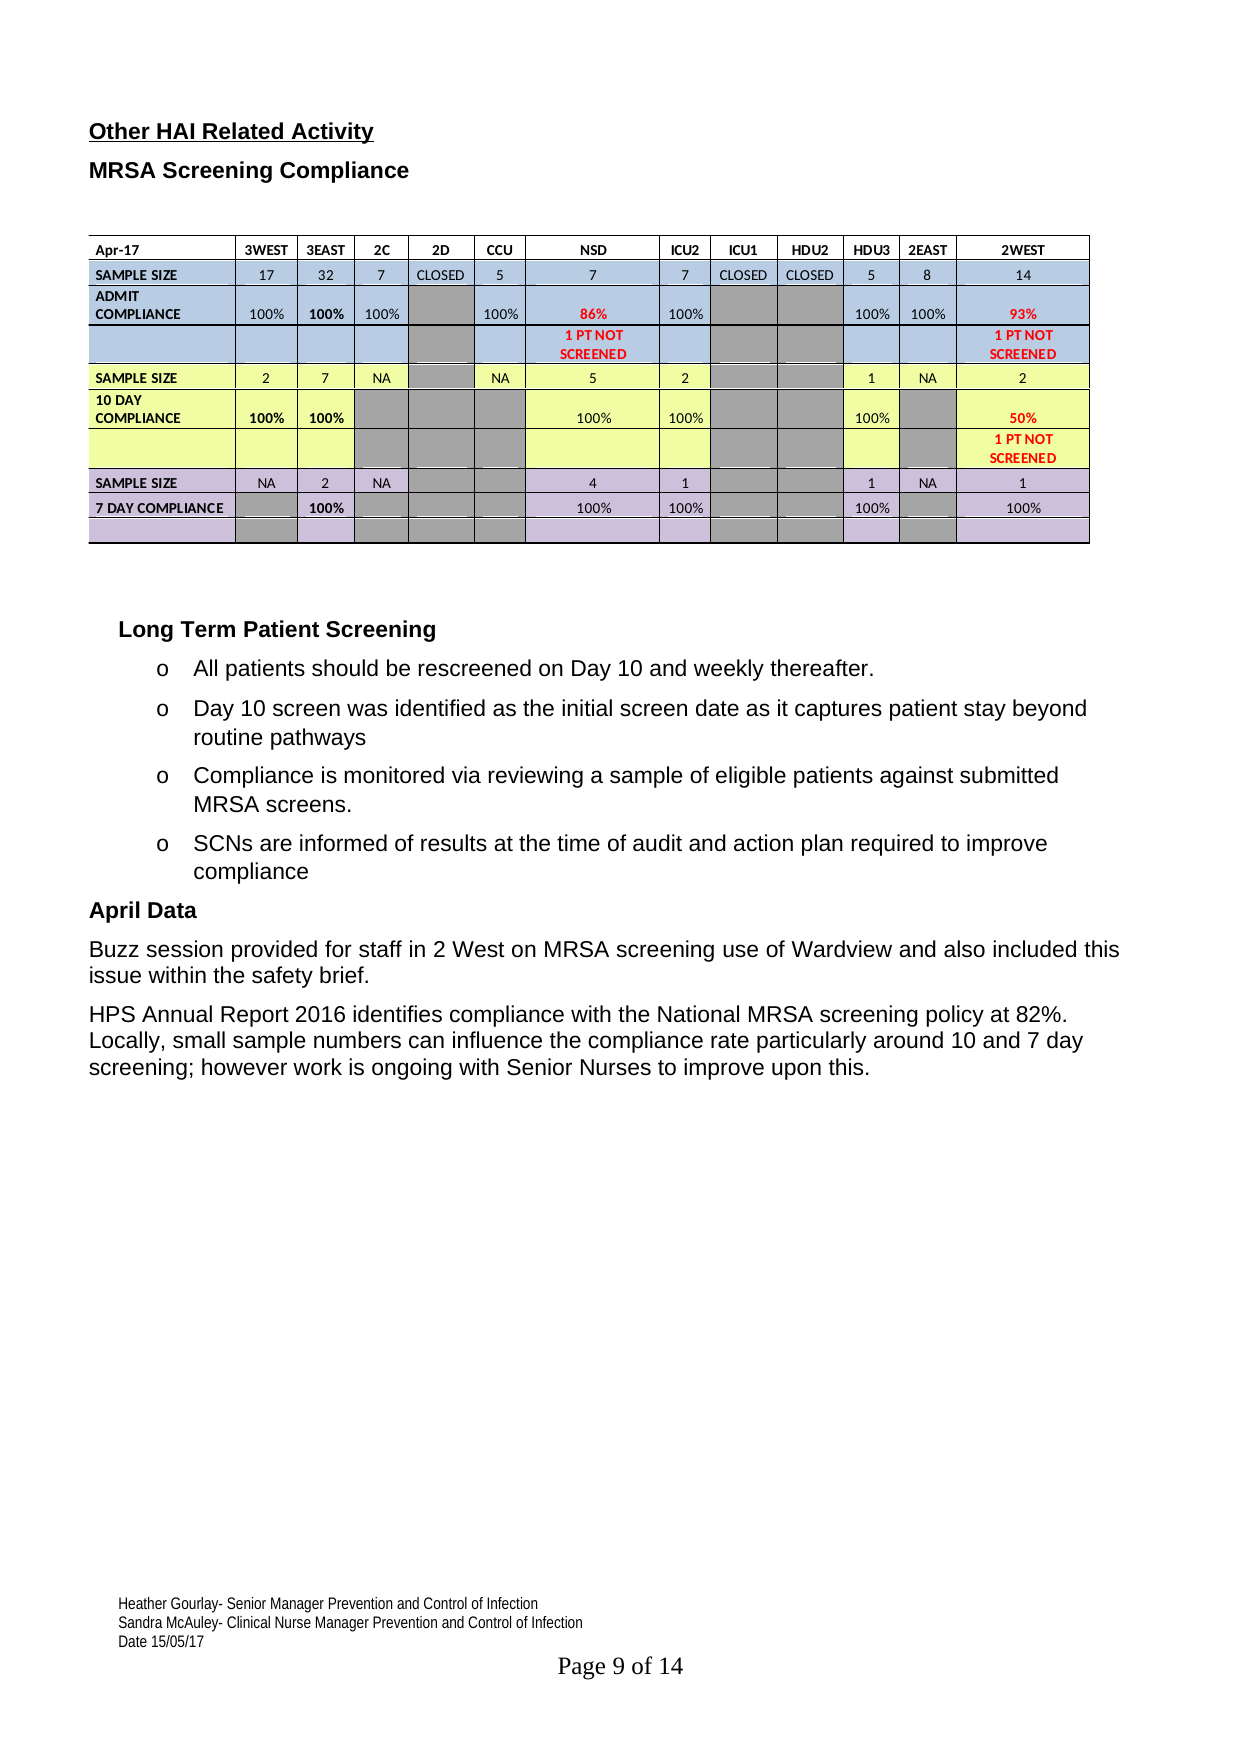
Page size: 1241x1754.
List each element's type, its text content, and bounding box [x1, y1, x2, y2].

text April Data [88, 897, 1122, 923]
text HPS Annual Report 2016 identifies compliance with the National MRSA screening policy at 82%. Locally, small sample numbers can influence the compliance rate particularly around 10 and 7 day screening; however work is ongoing with Senior Nurses to improve upon this. [88, 1001, 1122, 1080]
text Long Term Patient Screening [118, 616, 1122, 642]
list Compliance is monitored via reviewing a sample of eligible patients against submitted MRSA screens. [156, 762, 1122, 817]
list SCNs are informed of results at the time of audit and action plan required to improve compliance [156, 830, 1122, 884]
text Buzz session provided for staff in 2 West on MRSA screening use of Wardview and also included this issue within the safety brief. [88, 936, 1122, 988]
text Other HAI Related Activity [88, 118, 1122, 144]
list All patients should be rescreened on Day 10 and weekly thereafter. [156, 654, 1122, 683]
list Day 10 screen was identified as the initial screen date as it captures patient stay beyond routine pathways [156, 695, 1122, 750]
text MRSA Screening Compliance [88, 157, 1122, 183]
